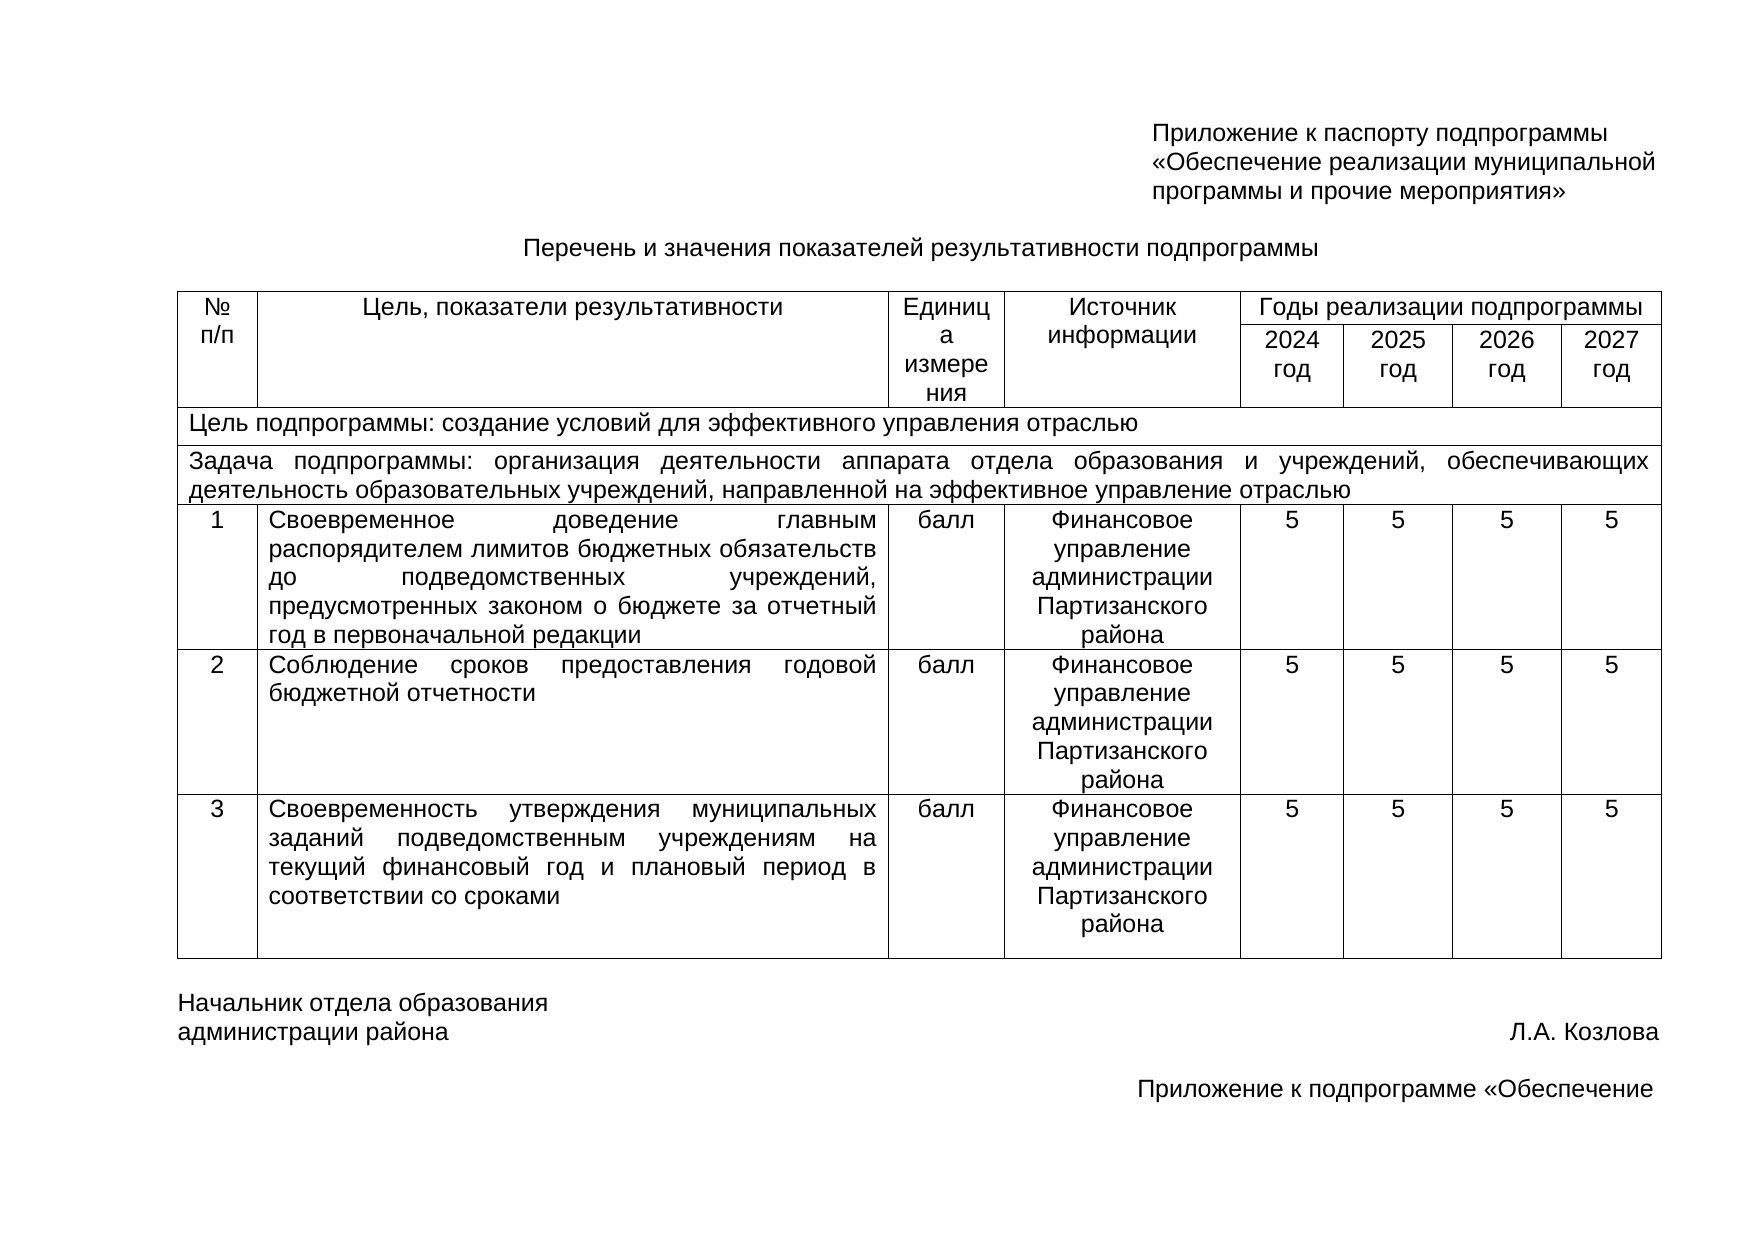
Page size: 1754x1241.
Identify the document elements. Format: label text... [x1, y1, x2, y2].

title Перечень и значения показателей результативности подпрограммы [177, 233, 1665, 262]
table_cell Финансовое управление администрации Партизанского района [1005, 505, 1240, 649]
table_cell 2024 год [1241, 325, 1343, 407]
table_cell балл [889, 795, 1004, 958]
table_cell Соблюдение сроков предоставления годовой бюджетной отчетности [258, 650, 888, 793]
table_header Цель, показатели результативности [258, 292, 888, 407]
table_cell 2 [178, 650, 257, 793]
table_header Годы реализации подпрограммы [1241, 292, 1661, 324]
table_cell 5 [1344, 650, 1452, 793]
table_cell Цель подпрограммы: создание условий для эффективного управления отраслью [178, 408, 1661, 445]
table_cell 2027 год [1562, 325, 1661, 407]
table_cell 1 [178, 505, 257, 649]
title Приложение к паспорту подпрограммы [177, 118, 1665, 147]
table_cell 5 [1453, 505, 1561, 649]
table_cell 2026 год [1453, 325, 1561, 407]
table_cell 5 [1453, 795, 1561, 958]
table_cell 5 [1241, 795, 1343, 958]
title программы и прочие мероприятия» [177, 176, 1665, 204]
table_cell 5 [1453, 650, 1561, 793]
table_header Единица измерения [889, 292, 1004, 407]
table_cell 5 [1241, 650, 1343, 793]
table_cell 5 [1241, 505, 1343, 649]
table_cell 5 [1562, 505, 1661, 649]
table_cell Финансовое управление администрации Партизанского района [1005, 795, 1240, 958]
table_header № п/п [178, 292, 257, 407]
table_cell 3 [178, 795, 257, 958]
table_cell 5 [1562, 795, 1661, 958]
table_cell 5 [1562, 650, 1661, 793]
table_cell 2025 год [1344, 325, 1452, 407]
table_cell балл [889, 650, 1004, 793]
table_cell Своевременное доведение главным распорядителем лимитов бюджетных обязательств до подведомственных учреждений, предусмотренных законом о бюджете за отчетный год в первоначальной редакции [258, 505, 888, 649]
table_cell балл [889, 505, 1004, 649]
table_cell 5 [1344, 795, 1452, 958]
title Начальник отдела образования [177, 988, 1665, 1017]
title администрации района Л.А. Козлова [177, 1017, 1665, 1045]
title «Обеспечение реализации муниципальной [177, 147, 1665, 176]
table_cell Задача подпрограммы: организация деятельности аппарата отдела образования и учреждений, обеспечивающих деятельность образовательных учреждений, направленной на эффективное управление отраслью [178, 446, 1661, 504]
table_cell Финансовое управление администрации Партизанского района [1005, 650, 1240, 793]
table_header Источник информации [1005, 292, 1240, 407]
table_cell 5 [1344, 505, 1452, 649]
title Приложение к подпрограмме «Обеспечение [177, 1074, 1665, 1103]
table_cell Своевременность утверждения муниципальных заданий подведомственным учреждениям на текущий финансовый год и плановый период в соответствии со сроками [258, 795, 888, 958]
